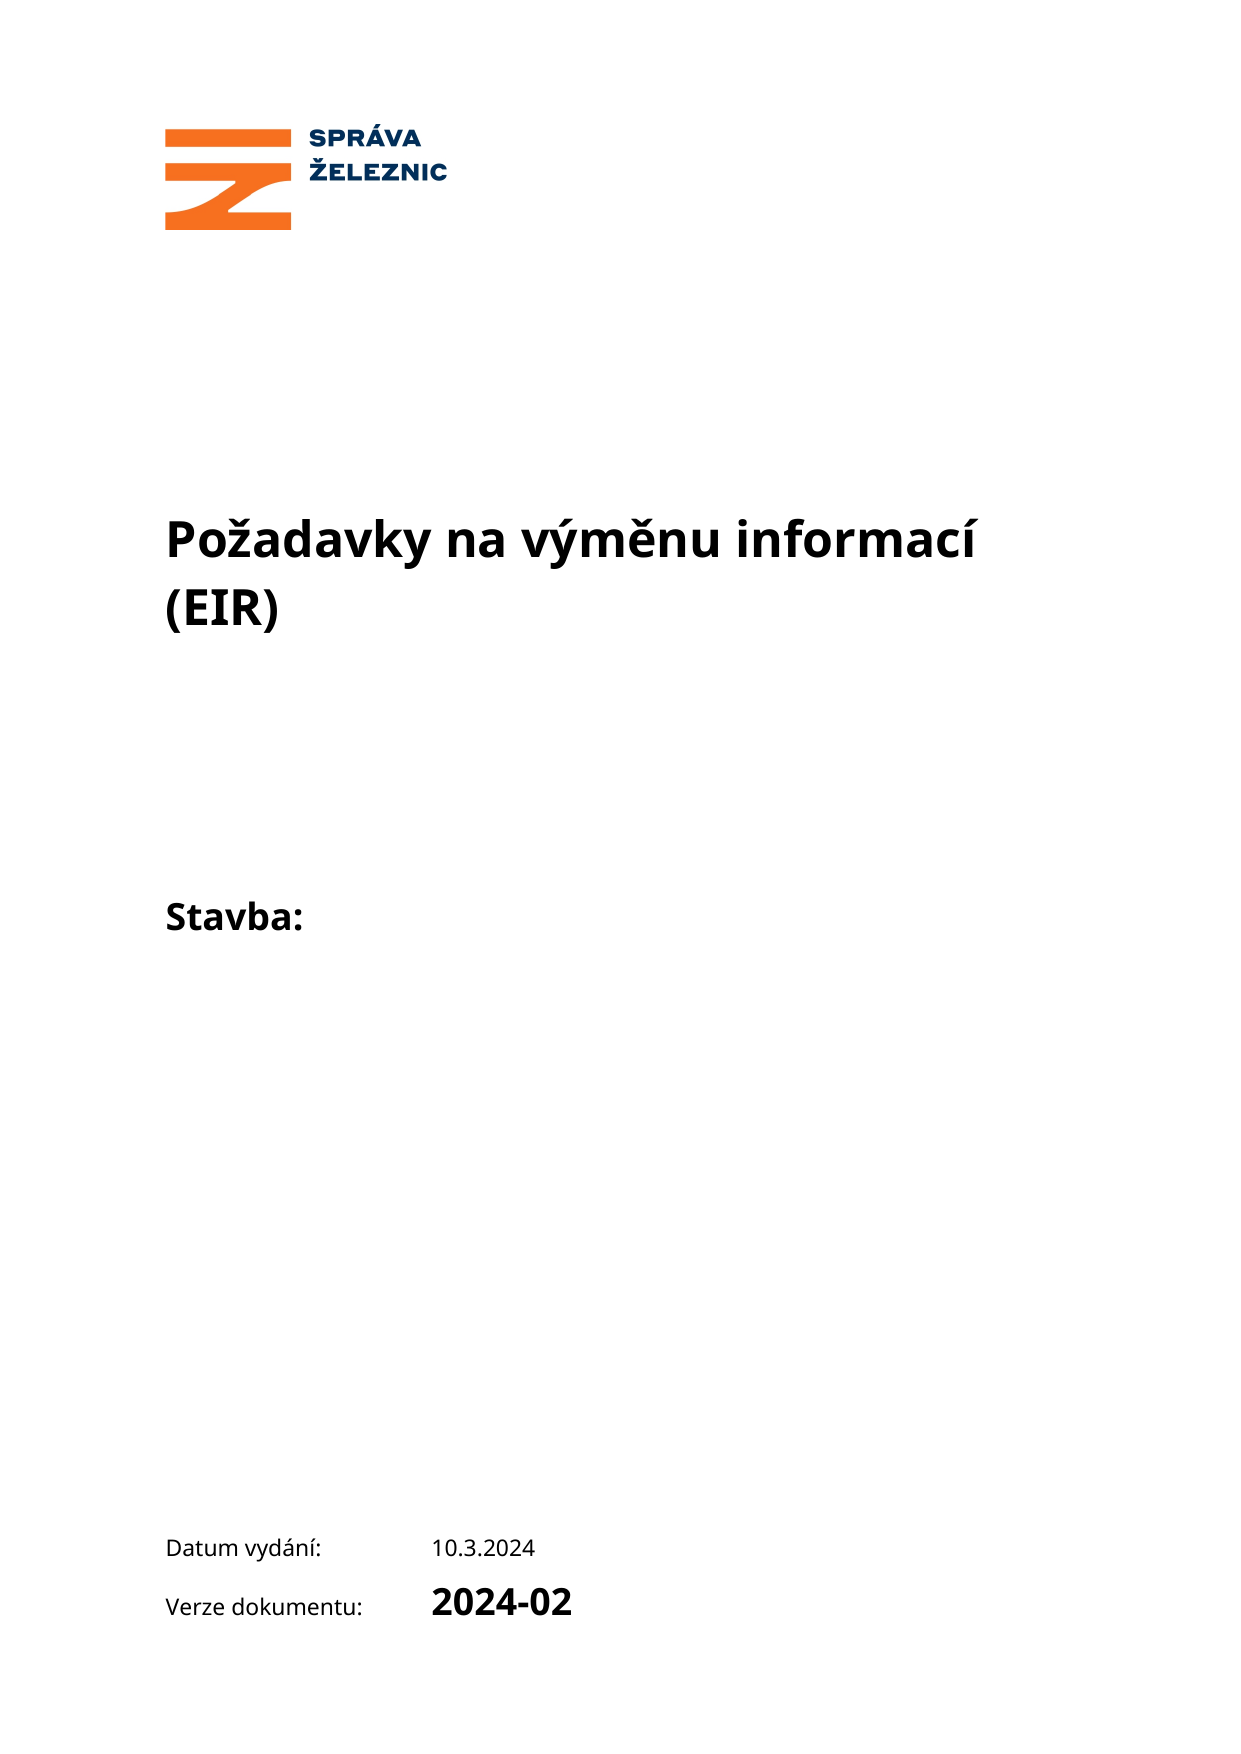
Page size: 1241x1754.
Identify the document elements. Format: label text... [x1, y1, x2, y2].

text Stavba: [165, 890, 1075, 941]
picture [165, 124, 447, 230]
